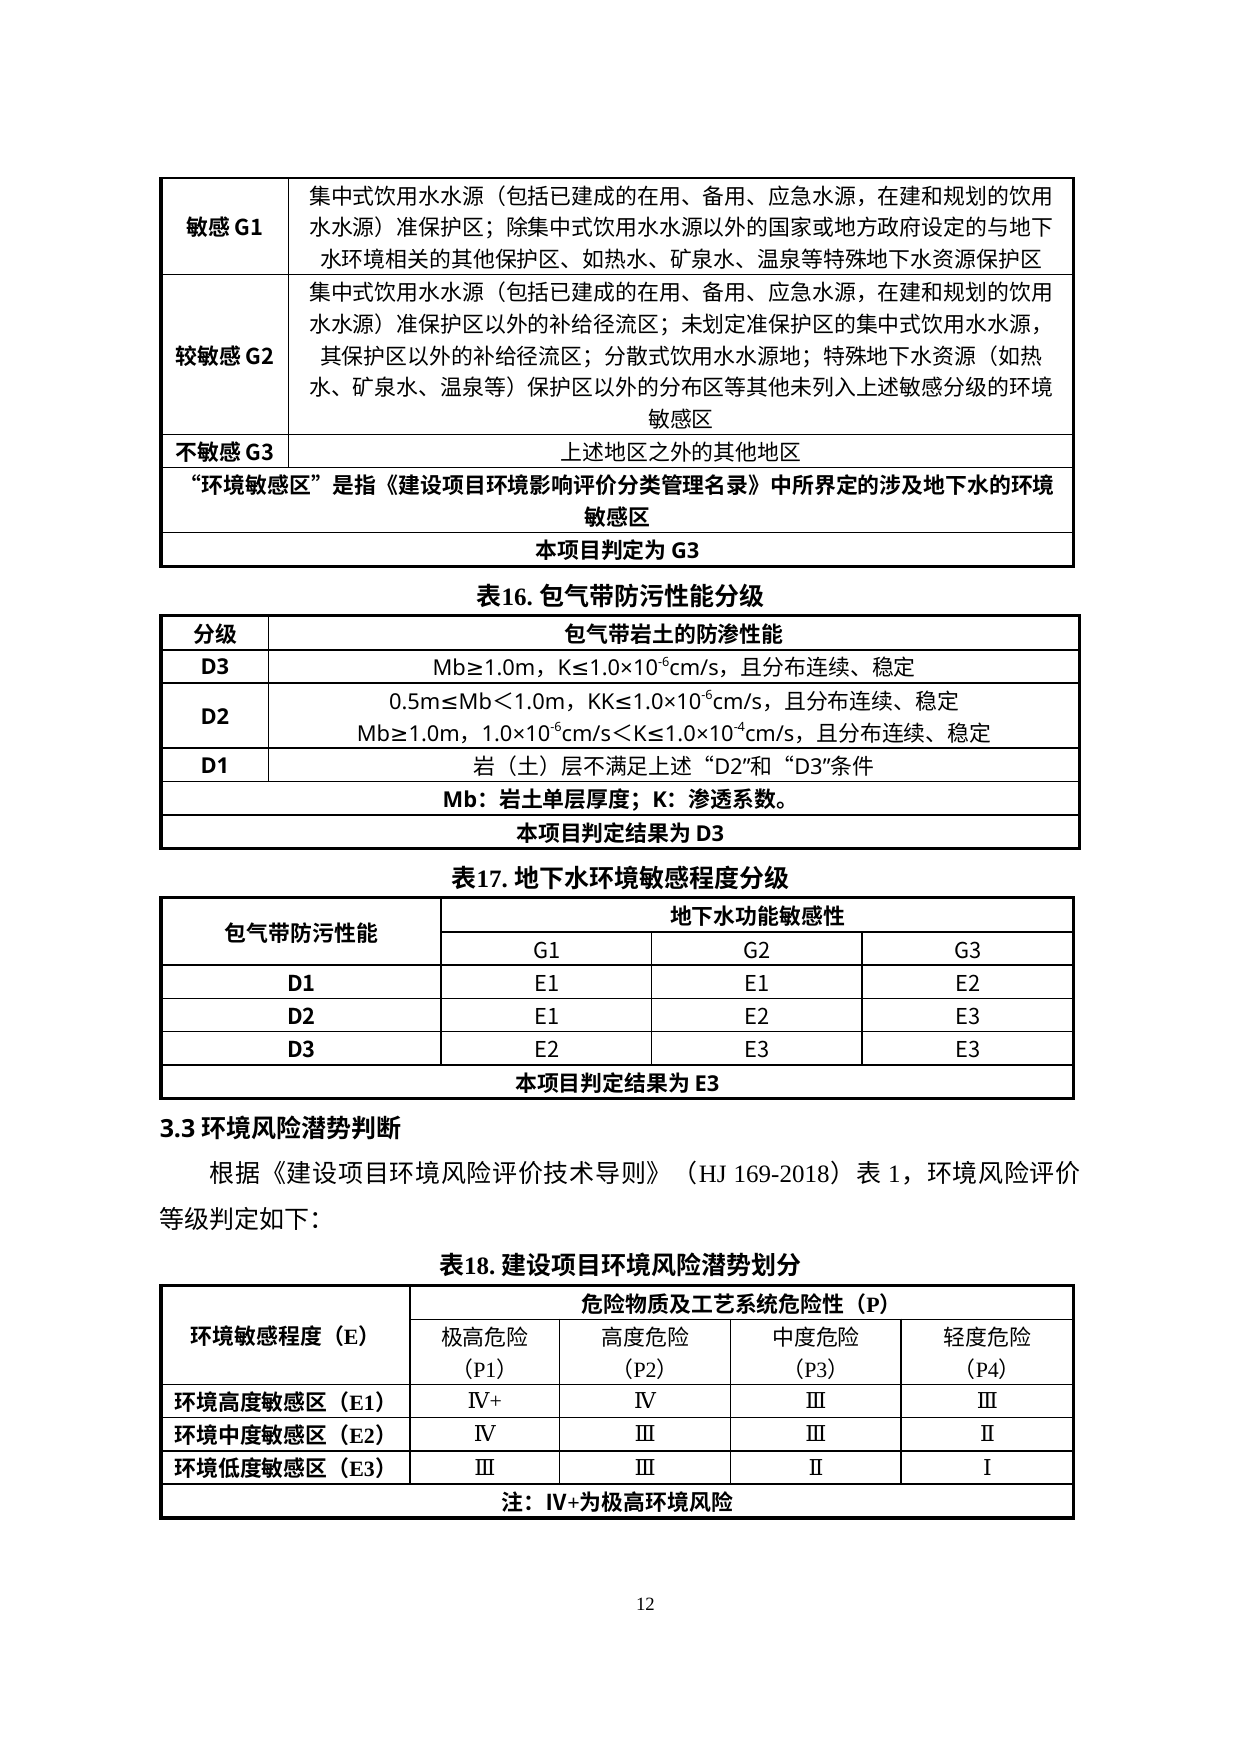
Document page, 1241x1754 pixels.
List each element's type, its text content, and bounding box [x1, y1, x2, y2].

table_cell G3 [863, 933, 1072, 964]
table_header 分级 [163, 617, 268, 649]
table_cell E2 [442, 1032, 651, 1064]
table_header 环境敏感程度（E） [163, 1287, 409, 1383]
table_cell D3 [163, 651, 268, 682]
table_cell 本项目判定为G3 [163, 533, 1072, 565]
table_cell D1 [163, 749, 268, 781]
table_header 地下水功能敏感性 [442, 899, 1072, 931]
table_cell E1 [442, 966, 651, 997]
table_cell E1 [442, 999, 651, 1031]
table_cell D1 [163, 966, 440, 997]
table_cell Mb≥1.0m，K≤1.0×10-6cm/s，且分布连续、稳定 [269, 651, 1078, 682]
table_cell 轻度危险（P4） [902, 1320, 1072, 1383]
table_cell E3 [863, 999, 1072, 1031]
table_cell Ⅱ [731, 1452, 900, 1483]
table_cell E2 [863, 966, 1072, 997]
table_cell Ⅳ+ [411, 1385, 559, 1417]
table_cell Ⅳ [560, 1385, 730, 1417]
table_cell Ⅲ [731, 1418, 900, 1450]
table_cell D2 [163, 999, 440, 1031]
table_cell E3 [863, 1032, 1072, 1064]
table_header 包气带岩土的防渗性能 [269, 617, 1078, 649]
table_cell E3 [652, 1032, 861, 1064]
table_cell 敏感G1 [163, 179, 288, 274]
table_cell G2 [652, 933, 861, 964]
table_cell Ⅲ [902, 1385, 1072, 1417]
table_cell E1 [652, 966, 861, 997]
table_cell “环境敏感区”是指《建设项目环境影响评价分类管理名录》中所界定的涉及地下水的环境敏感区 [163, 468, 1072, 532]
table_cell Ⅲ [560, 1418, 730, 1450]
table_cell 极高危险（P1） [411, 1320, 559, 1383]
text 地下水环境敏感程度分级 [159, 850, 1081, 896]
table_cell 环境高度敏感区（E1） [163, 1385, 409, 1417]
table_cell 不敏感G3 [163, 435, 288, 467]
table_cell 上述地区之外的其他地区 [289, 435, 1072, 467]
table_header 包气带防污性能 [163, 899, 440, 964]
table_cell Ⅲ [560, 1452, 730, 1483]
text 建设项目环境风险潜势划分 [159, 1238, 1081, 1284]
text 包气带防污性能分级 [159, 568, 1081, 614]
table_cell 岩（土）层不满足上述“D2”和“D3”条件 [269, 749, 1078, 781]
table_cell Ⅰ [902, 1452, 1072, 1483]
table_cell 0.5m≤Mb＜1.0m，KK≤1.0×10-6cm/s，且分布连续、稳定 Mb≥1.0m，1.0×10-6cm/s＜K≤1.0×10-4cm/s，且分布连续、稳定 [269, 684, 1078, 747]
table_cell D3 [163, 1032, 440, 1064]
table_cell D2 [163, 684, 268, 747]
table_cell 本项目判定结果为D3 [163, 816, 1078, 847]
table_cell 高度危险（P2） [560, 1320, 730, 1383]
table_cell G1 [442, 933, 651, 964]
table_cell 集中式饮用水水源（包括已建成的在用、备用、应急水源，在建和规划的饮用水水源）准保护区；除集中式饮用水水源以外的国家或地方政府设定的与地下水环境相关的其他保护区、如热水、矿泉水、温泉等特殊地下水资源保护区 [289, 179, 1072, 274]
table_cell 环境低度敏感区（E3） [163, 1452, 409, 1483]
subtitle 环境风险潜势判断 [159, 1100, 1081, 1146]
table_cell E2 [652, 999, 861, 1031]
table_cell Ⅳ [411, 1418, 559, 1450]
table_header 危险物质及工艺系统危险性（P） [411, 1287, 1072, 1318]
table_cell 环境中度敏感区（E2） [163, 1418, 409, 1450]
table_cell 注：Ⅳ+为极高环境风险 [163, 1485, 1072, 1516]
table_cell Ⅱ [902, 1418, 1072, 1450]
table_cell Ⅲ [411, 1452, 559, 1483]
table_cell Mb：岩土单层厚度；K：渗透系数。 [163, 782, 1078, 814]
text 根据《建设项目环境风险评价技术导则》（HJ 169-2018）表 1，环境风险评价等级判定如下： [159, 1146, 1081, 1238]
table_cell 中度危险（P3） [731, 1320, 900, 1383]
table_cell Ⅲ [731, 1385, 900, 1417]
table_cell 集中式饮用水水源（包括已建成的在用、备用、应急水源，在建和规划的饮用水水源）准保护区以外的补给径流区；未划定准保护区的集中式饮用水水源，其保护区以外的补给径流区；分散式饮用水水源地；特殊地下水资源（如热水、矿泉水、温泉等）保护区以外的分布区等其他未列入上述敏感分级的环境敏感区 [289, 275, 1072, 434]
table_cell 本项目判定结果为E3 [163, 1066, 1072, 1097]
table_cell 较敏感G2 [163, 275, 288, 434]
